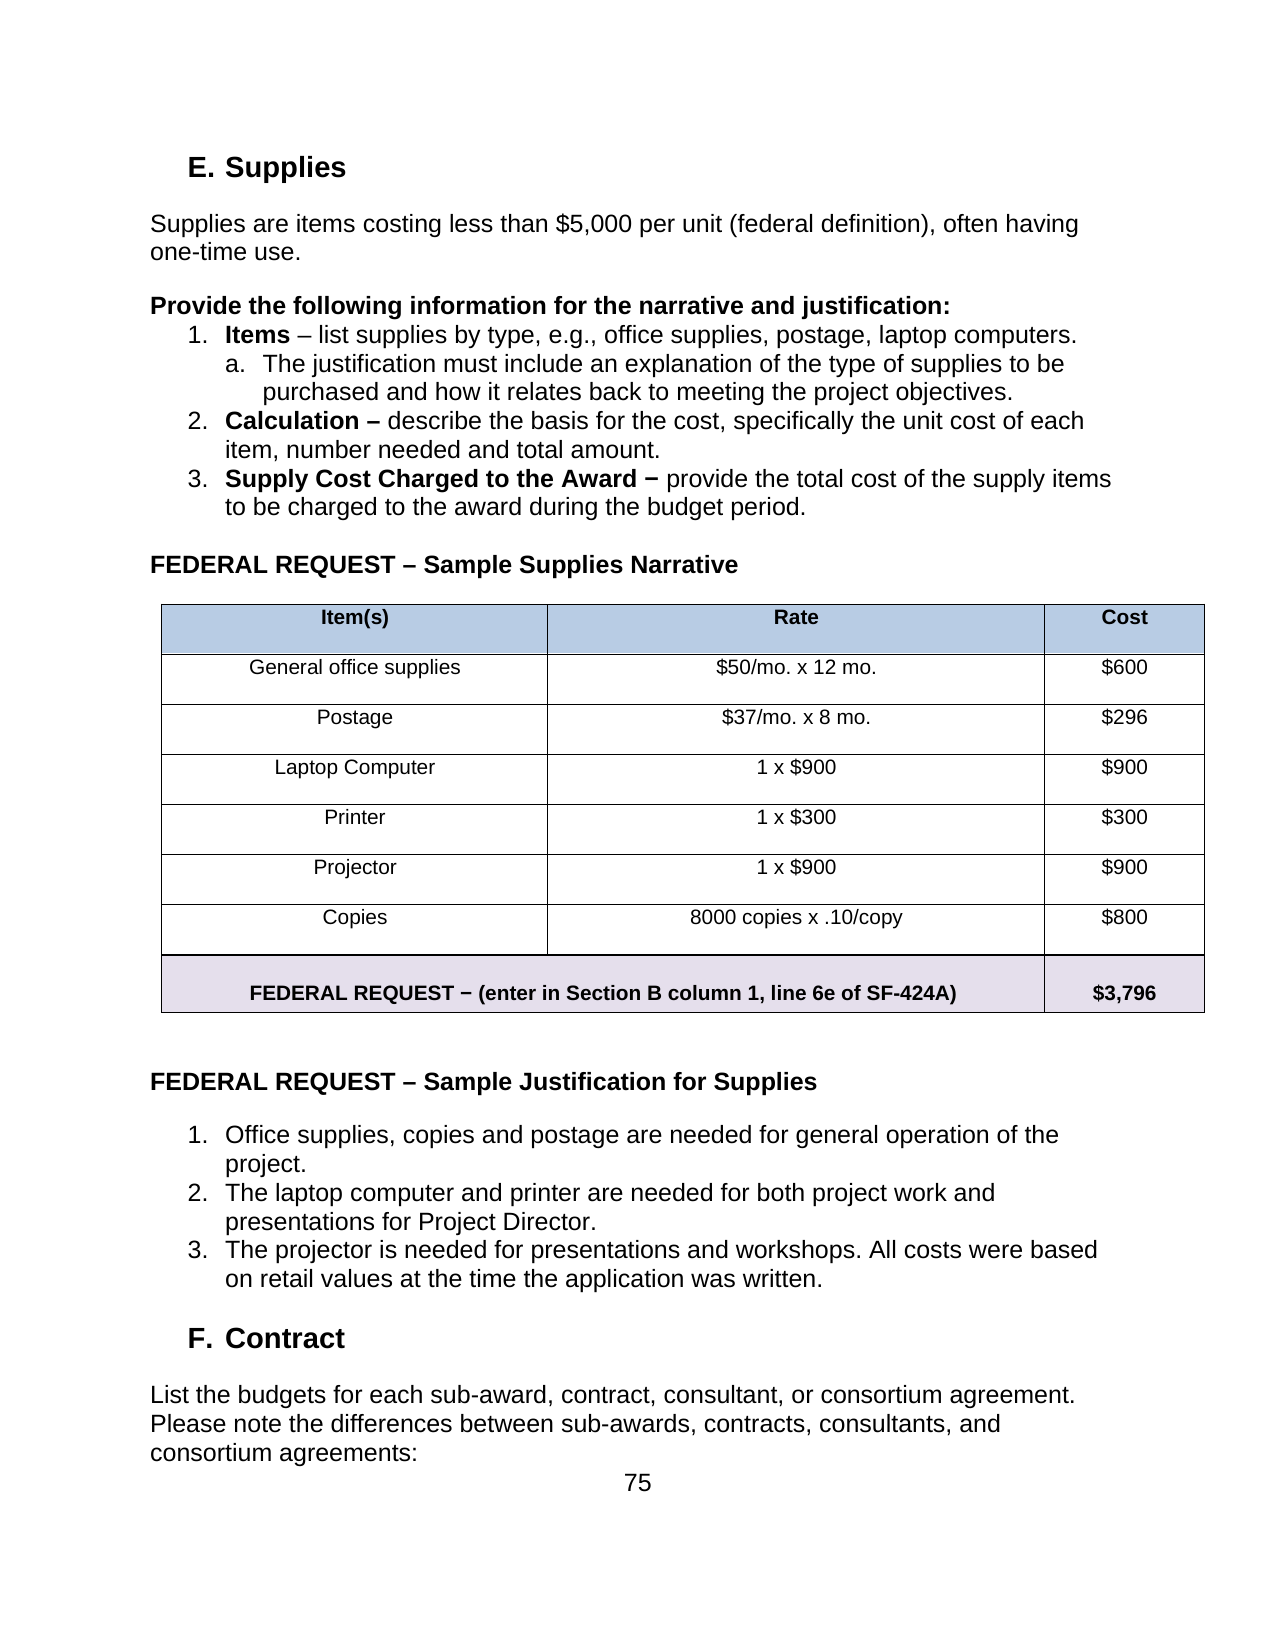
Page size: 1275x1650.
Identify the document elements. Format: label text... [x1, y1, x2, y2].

table_cell Postage [162, 705, 547, 753]
list Supplies [187, 150, 1125, 183]
table_cell $600 [1045, 655, 1204, 703]
table_header Item(s) [162, 605, 547, 653]
table_cell $300 [1045, 805, 1204, 853]
table_cell $800 [1045, 905, 1204, 953]
text Provide the following information for the narrative and justification: [150, 291, 1125, 320]
table_cell 1 x $300 [548, 805, 1044, 853]
table_cell $900 [1045, 855, 1204, 903]
table_header Rate [548, 605, 1044, 653]
text FEDERAL REQUEST – Sample Supplies Narrative [150, 550, 1125, 578]
table_cell $296 [1045, 705, 1204, 753]
list Calculation – describe the basis for the cost, specifically the unit cost of each item, number needed and total amount. [187, 406, 1125, 463]
table_header Cost [1045, 605, 1204, 653]
table_header $3,796 [1045, 956, 1204, 1012]
table_cell 8000 copies x .10/copy [548, 905, 1044, 953]
list The projector is needed for presentations and workshops. All costs were based on retail values at the time the application was written. [187, 1235, 1125, 1293]
table_cell $50/mo. x 12 mo. [548, 655, 1044, 703]
list The laptop computer and printer are needed for both project work and presentations for Project Director. [187, 1178, 1125, 1235]
list Contract [187, 1321, 1125, 1355]
text List the budgets for each sub-award, contract, consultant, or consortium agreement. Please note the differences between sub-awards, contracts, consultants, and consortium agreements: [150, 1380, 1125, 1466]
table_cell 1 x $900 [548, 855, 1044, 903]
text FEDERAL REQUEST – Sample Justification for Supplies [150, 1066, 1125, 1095]
table_cell 1 x $900 [548, 755, 1044, 803]
table_cell Laptop Computer [162, 755, 547, 803]
table_cell Printer [162, 805, 547, 853]
table_cell General office supplies [162, 655, 547, 703]
table_cell $37/mo. x 8 mo. [548, 705, 1044, 753]
list Supply Cost Charged to the Award − provide the total cost of the supply items to be charged to the award during the budget period. [187, 463, 1125, 521]
table_header FEDERAL REQUEST − (enter in Section B column 1, line 6e of SF-424A) [162, 956, 1044, 1012]
text Supplies are items costing less than $5,000 per unit (federal definition), often having one-time use. [150, 208, 1125, 266]
list Office supplies, copies and postage are needed for general operation of the project. [187, 1120, 1125, 1178]
table_cell Projector [162, 855, 547, 903]
list The justification must include an explanation of the type of supplies to be purchased and how it relates back to meeting the project objectives. [225, 348, 1125, 406]
table_cell Copies [162, 905, 547, 953]
table_cell $900 [1045, 755, 1204, 803]
list Items – list supplies by type, e.g., office supplies, postage, laptop computers. [187, 320, 1125, 348]
